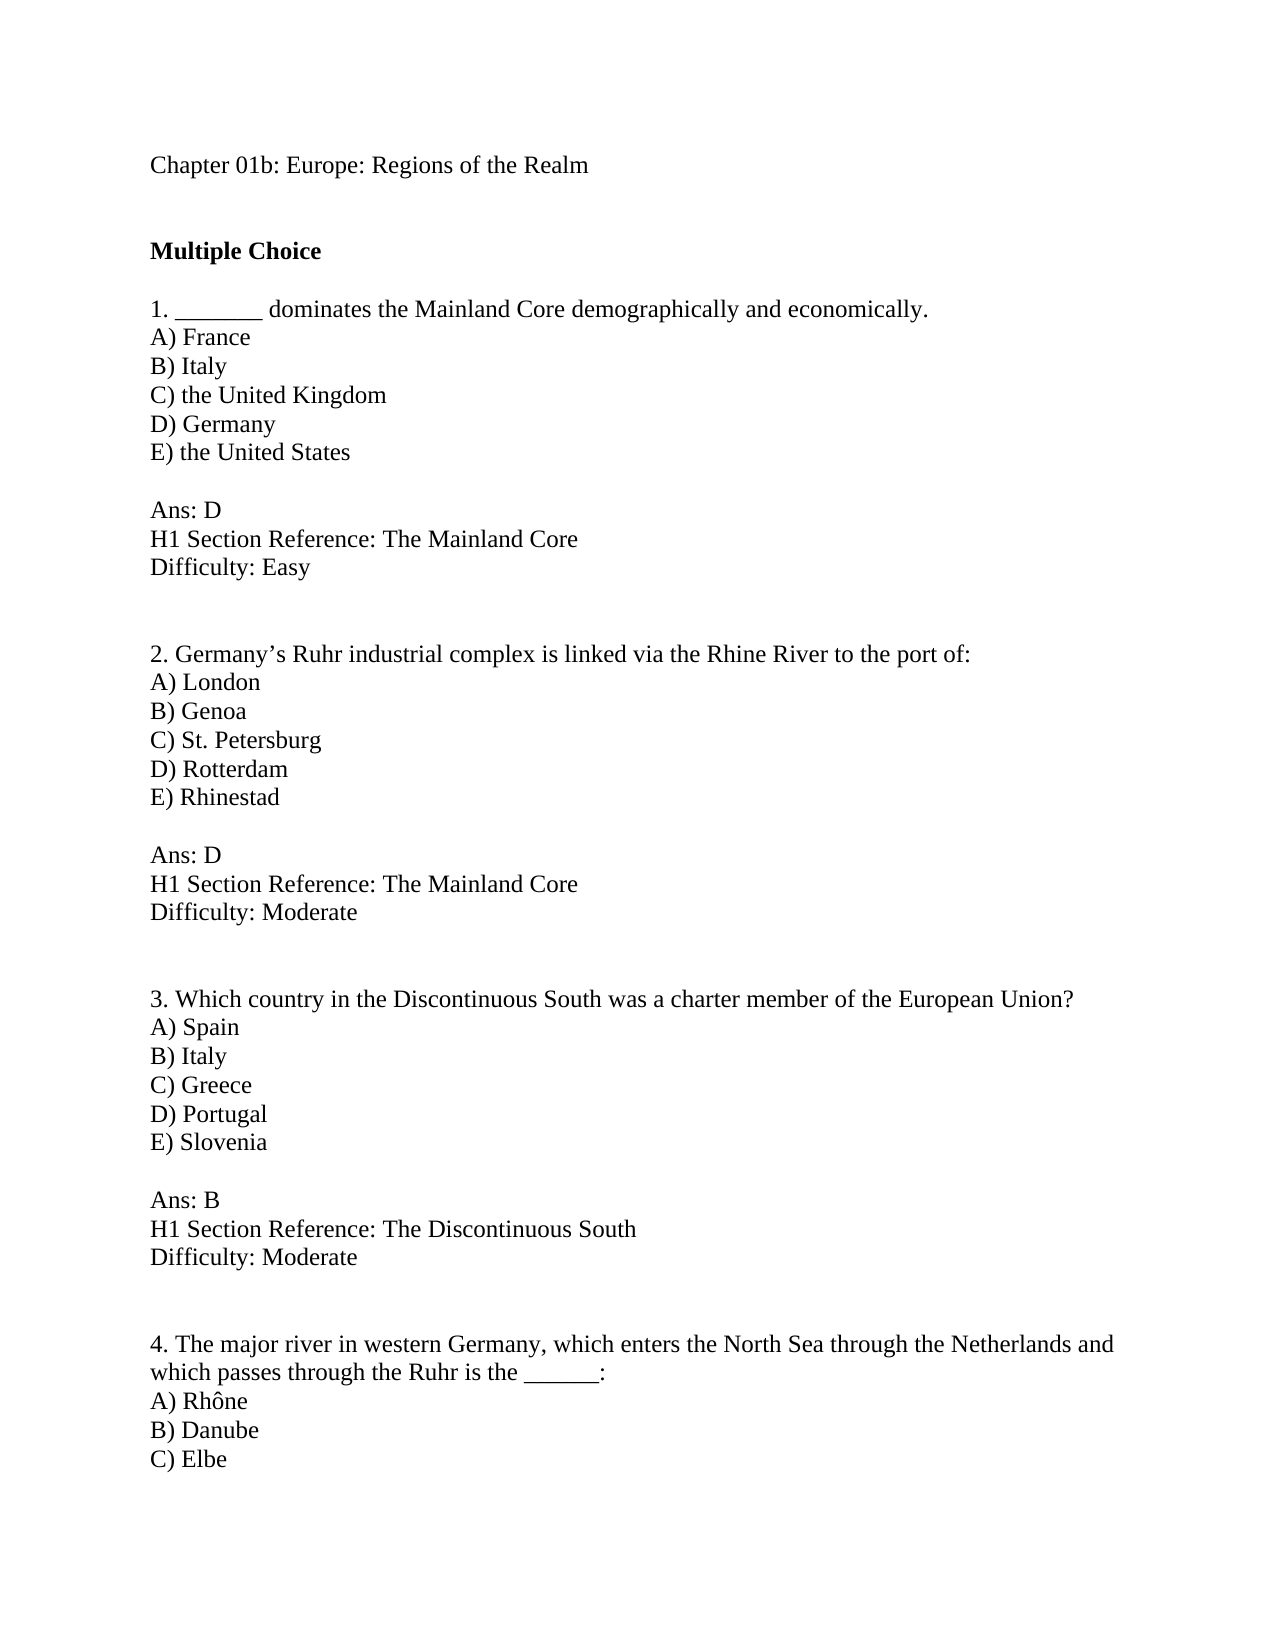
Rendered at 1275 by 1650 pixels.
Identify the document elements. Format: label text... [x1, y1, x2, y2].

text 4. The major river in western Germany, which enters the North Sea through the Netherlands and which passes through the Ruhr is the ______: [150, 1329, 1125, 1386]
text Ans: D [150, 840, 1125, 869]
text 3. Which country in the Discontinuous South was a charter member of the European Union? [150, 984, 1125, 1012]
text E) the [150, 437, 1125, 466]
text H1 Section Reference: The Mainland Core [150, 869, 1125, 897]
text D) Rotterdam [150, 754, 1125, 782]
text Difficulty: Moderate [150, 897, 1125, 926]
text E) Rhinestad [150, 782, 1125, 811]
text Ans: B [150, 1185, 1125, 1214]
text Multiple Choice [150, 236, 1125, 265]
text C) Greece [150, 1070, 1125, 1099]
text 1. _______ dominates the Mainland Core demographically and economically. [150, 294, 1125, 322]
text A) Spain [150, 1012, 1125, 1041]
text Ans: D [150, 495, 1125, 524]
text E) Slovenia [150, 1127, 1125, 1156]
text A) [150, 322, 1125, 351]
text D) [150, 409, 1125, 437]
text B) Danube [150, 1415, 1125, 1444]
text B) [150, 696, 1125, 725]
text B) [150, 351, 1125, 380]
text H1 Section Reference: The Mainland Core [150, 524, 1125, 552]
text H1 Section Reference: The Discontinuous South [150, 1214, 1125, 1242]
text B) Italy [150, 1041, 1125, 1070]
text D) Portugal [150, 1099, 1125, 1127]
text Chapter 01b: Europe: Regions of the Realm [150, 150, 1125, 179]
text 2. ’s Ruhr industrial complex is linked via the to the port of: [150, 639, 1125, 667]
text C) St. Petersburg [150, 725, 1125, 754]
text C) Elbe [150, 1444, 1125, 1472]
text C) the [150, 380, 1125, 409]
text Difficulty: Easy [150, 552, 1125, 581]
text Difficulty: Moderate [150, 1242, 1125, 1271]
text A) [150, 667, 1125, 696]
text A) Rhône [150, 1386, 1125, 1415]
